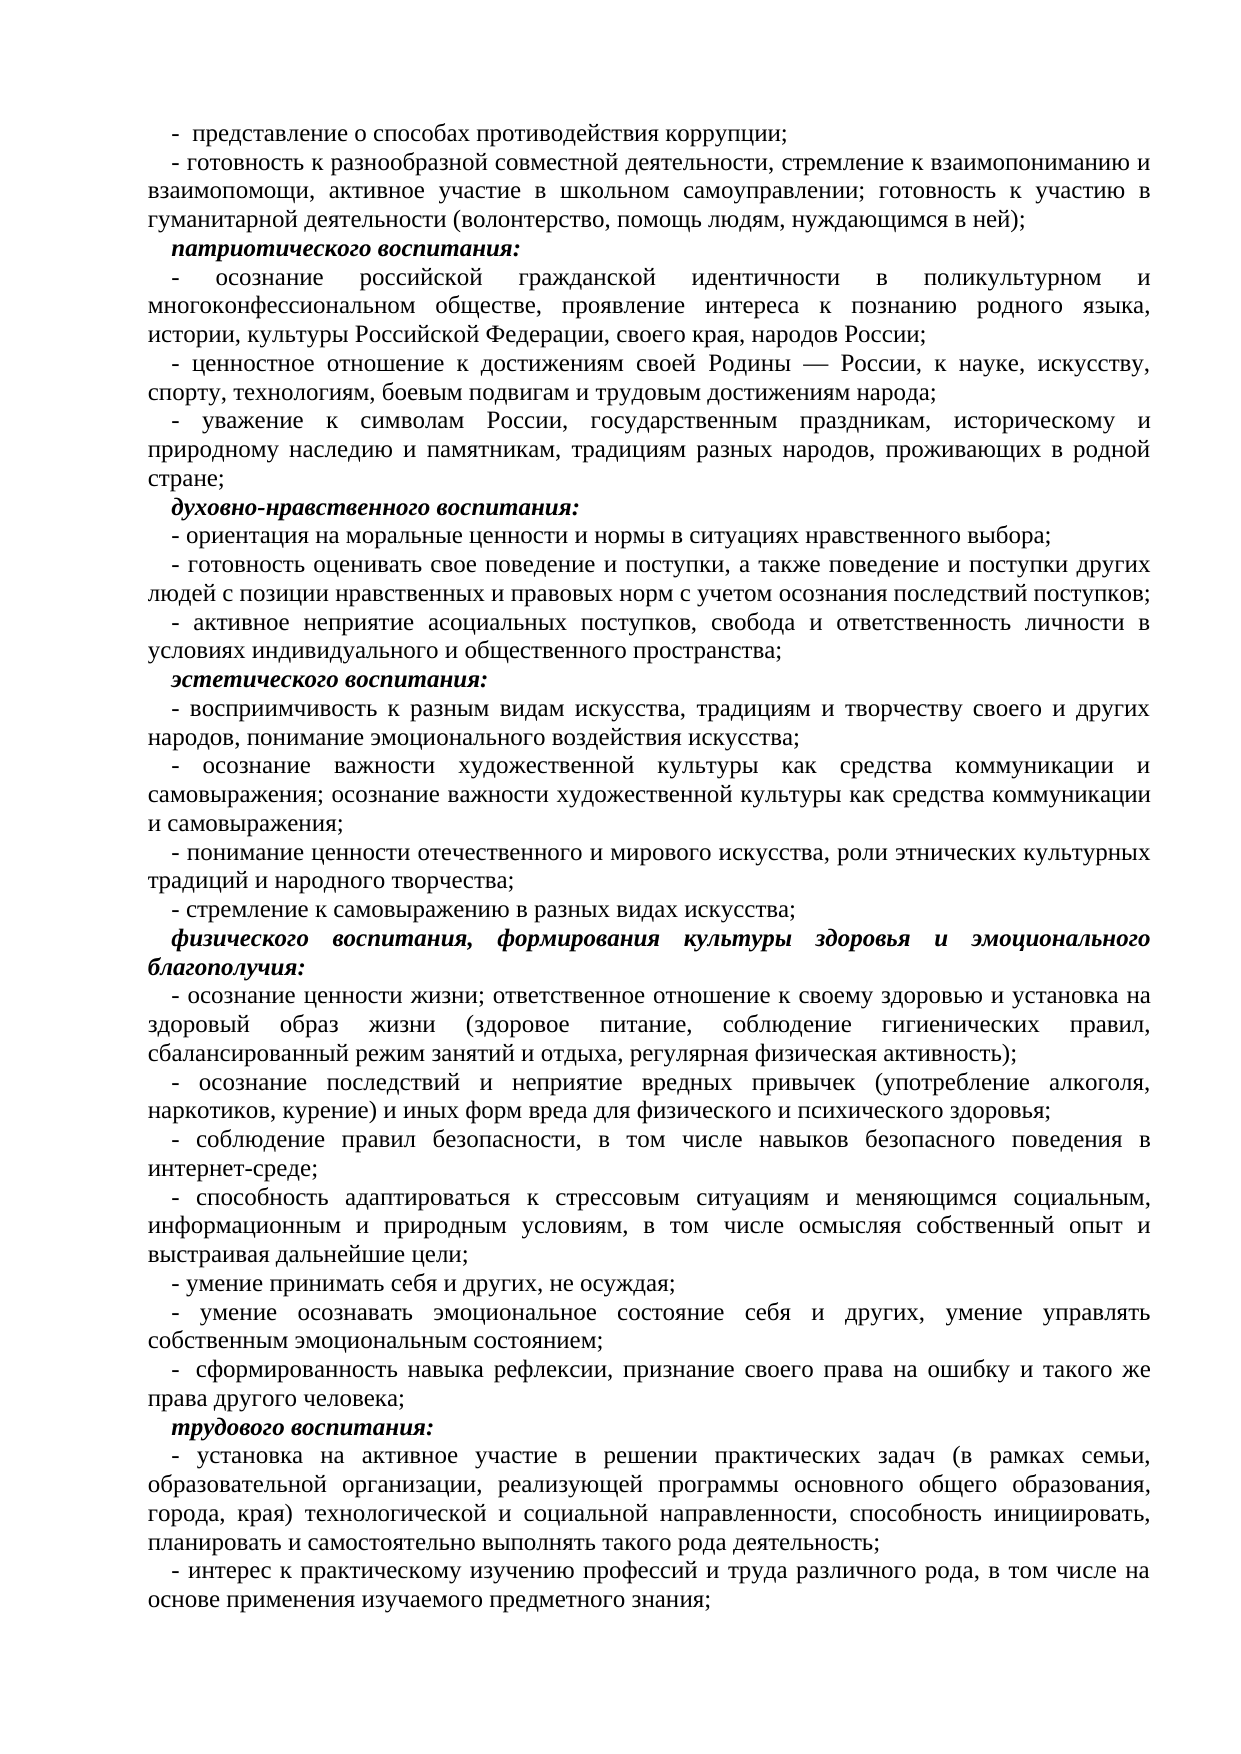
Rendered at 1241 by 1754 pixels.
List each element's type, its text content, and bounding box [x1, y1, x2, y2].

text - восприимчивость к разным видам искусства, традициям и творчеству своего и других народов, понимание эмоционального воздействия искусства; [148, 693, 1152, 751]
text - осознание важности художественной культуры как средства коммуникации и самовыражения; осознание важности художественной культуры как средства коммуникации и самовыражения; [148, 751, 1152, 837]
text - понимание ценности отечественного и мирового искусства, роли этнических культурных традиций и народного творчества; [148, 837, 1152, 894]
text - способность адаптироваться к стрессовым ситуациям и меняющимся социальным, информационным и природным условиям, в том числе осмысляя собственный опыт и выстраивая дальнейшие цели; [148, 1182, 1152, 1268]
text - готовность к разнообразной совместной деятельности, стремление к взаимопониманию и взаимопомощи, активное участие в школьном самоуправлении; готовность к участию в гуманитарной деятельности (волонтерство, помощь людям, нуждающимся в ней); [148, 147, 1152, 233]
text - ценностное отношение к достижениям своей Родины — России, к науке, искусству, спорту, технологиям, боевым подвигам и трудовым достижениям народа; [148, 348, 1152, 406]
text - установка на активное участие в решении практических задач (в рамках семьи, образовательной организации, реализующей программы основного общего образования, города, края) технологической и социальной направленности, способность инициировать, планировать и самостоятельно выполнять такого рода деятельность; [148, 1441, 1152, 1556]
text - умение принимать себя и других, не осуждая; [148, 1268, 1152, 1297]
text трудового воспитания: [148, 1412, 1152, 1441]
text эстетического воспитания: [148, 664, 1152, 693]
text - активное неприятие асоциальных поступков, свобода и ответственность личности в условиях индивидуального и общественного пространства; [148, 607, 1152, 664]
text - осознание российской гражданской идентичности в поликультурном и многоконфессиональном обществе, проявление интереса к познанию родного языка, истории, культуры Российской Федерации, своего края, народов России; [148, 262, 1152, 348]
text - стремление к самовыражению в разных видах искусства; [148, 894, 1152, 923]
text патриотического воспитания: [148, 233, 1152, 262]
text - готовность оценивать свое поведение и поступки, а также поведение и поступки других людей с позиции нравственных и правовых норм с учетом осознания последствий поступков; [148, 549, 1152, 607]
text - осознание последствий и неприятие вредных привычек (употребление алкоголя, наркотиков, курение) и иных форм вреда для физического и психического здоровья; [148, 1067, 1152, 1124]
text - умение осознавать эмоциональное состояние себя и других, умение управлять собственным эмоциональным состоянием; [148, 1297, 1152, 1354]
text - осознание ценности жизни; ответственное отношение к своему здоровью и установка на здоровый образ жизни (здоровое питание, соблюдение гигиенических правил, сбалансированный режим занятий и отдыха, регулярная физическая активность); [148, 981, 1152, 1067]
text - интерес к практическому изучению профессий и труда различного рода, в том числе на основе применения изучаемого предметного знания; [148, 1556, 1152, 1613]
text - уважение к символам России, государственным праздникам, историческому и природному наследию и памятникам, традициям разных народов, проживающих в родной стране; [148, 406, 1152, 492]
text - сформированность навыка рефлексии, признание своего права на ошибку и такого же права другого человека; [148, 1354, 1152, 1412]
text - соблюдение правил безопасности, в том числе навыков безопасного поведения в интернет-среде; [148, 1124, 1152, 1182]
text - представление о способах противодействия коррупции; [148, 118, 1152, 147]
text - ориентация на моральные ценности и нормы в ситуациях нравственного выбора; [148, 521, 1152, 549]
text физического воспитания, формирования культуры здоровья и эмоционального благополучия: [148, 923, 1152, 981]
text духовно-нравственного воспитания: [148, 492, 1152, 521]
